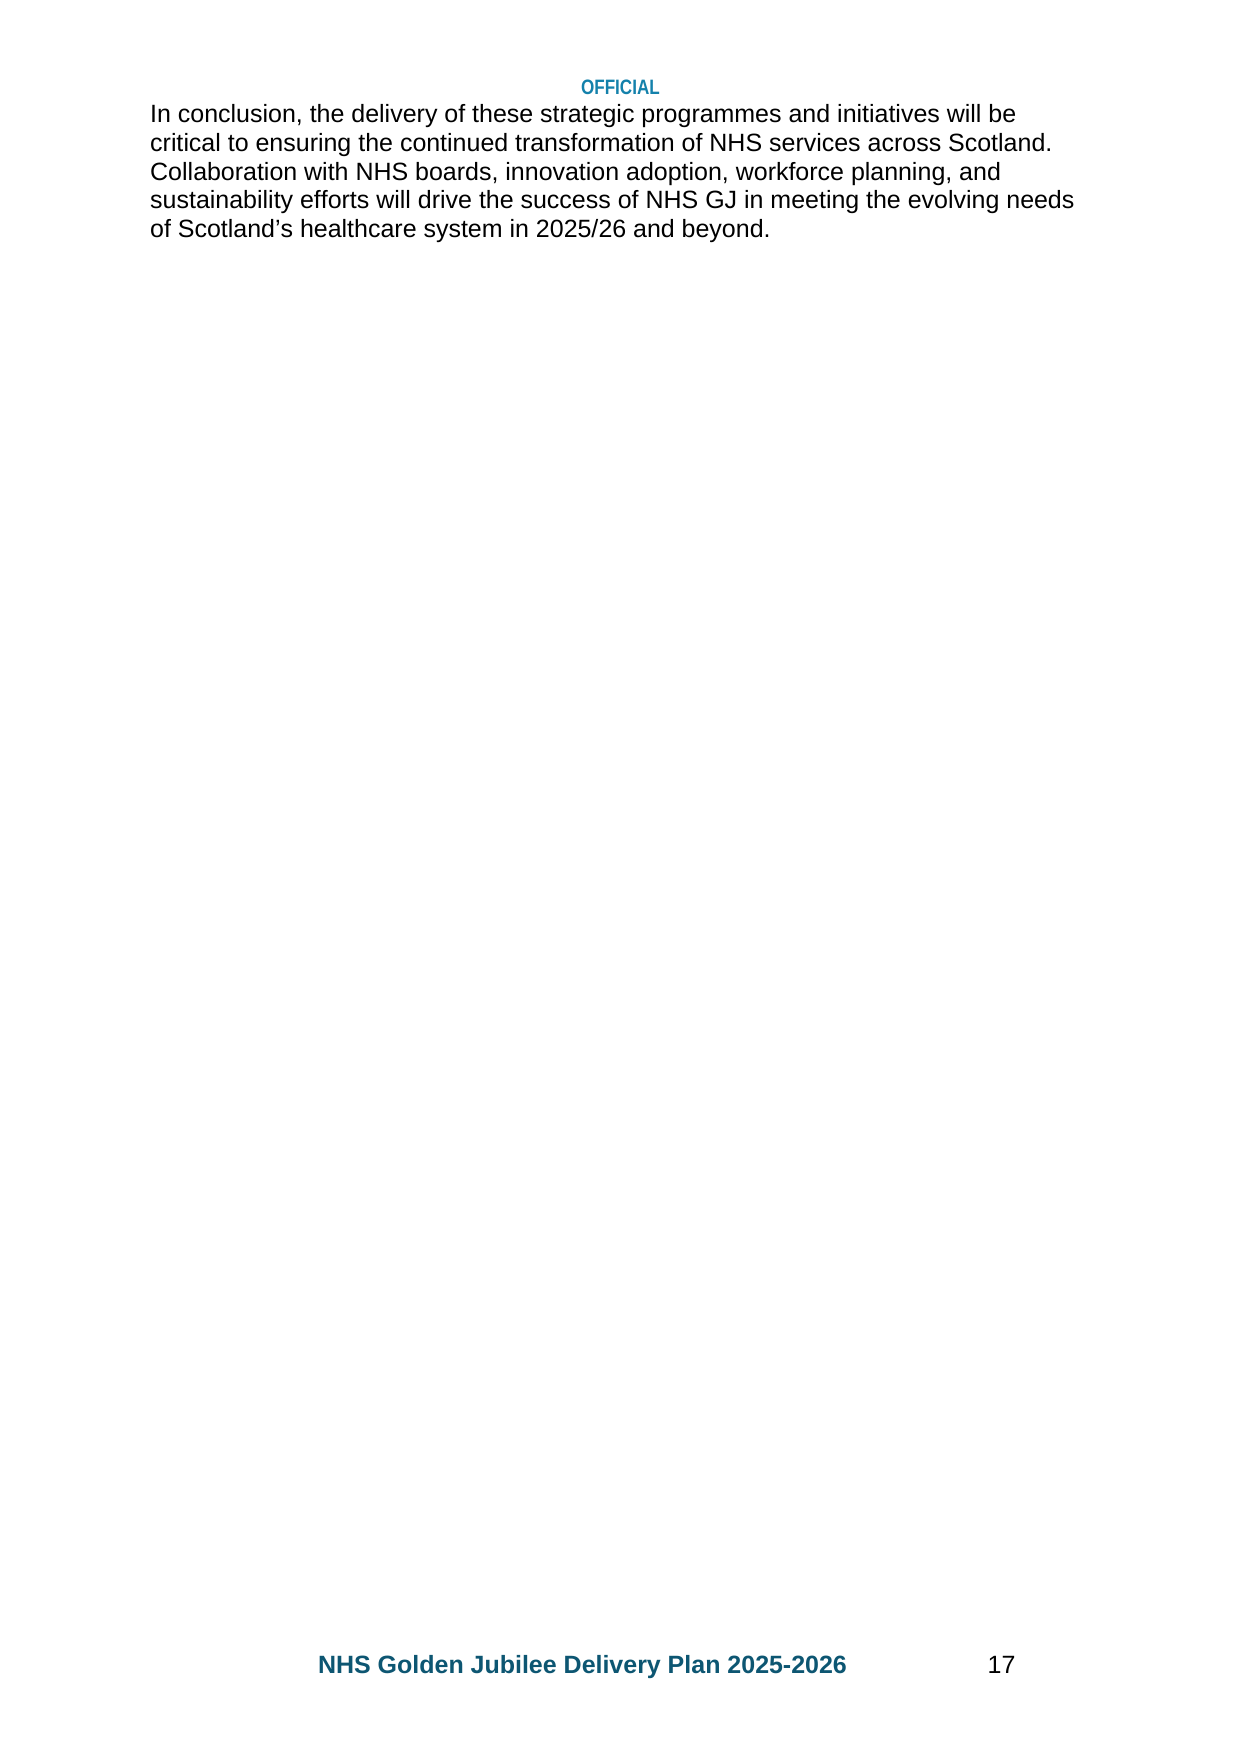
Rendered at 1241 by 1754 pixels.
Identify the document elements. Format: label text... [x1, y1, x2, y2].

text In conclusion, the delivery of these strategic programmes and initiatives will be critical to ensuring the continued transformation of NHS services across Scotland. Collaboration with NHS boards, innovation adoption, workforce planning, and sustainability efforts will drive the success of NHS GJ in meeting the evolving needs of Scotland’s healthcare system in 2025/26 and beyond. [150, 99, 1090, 243]
